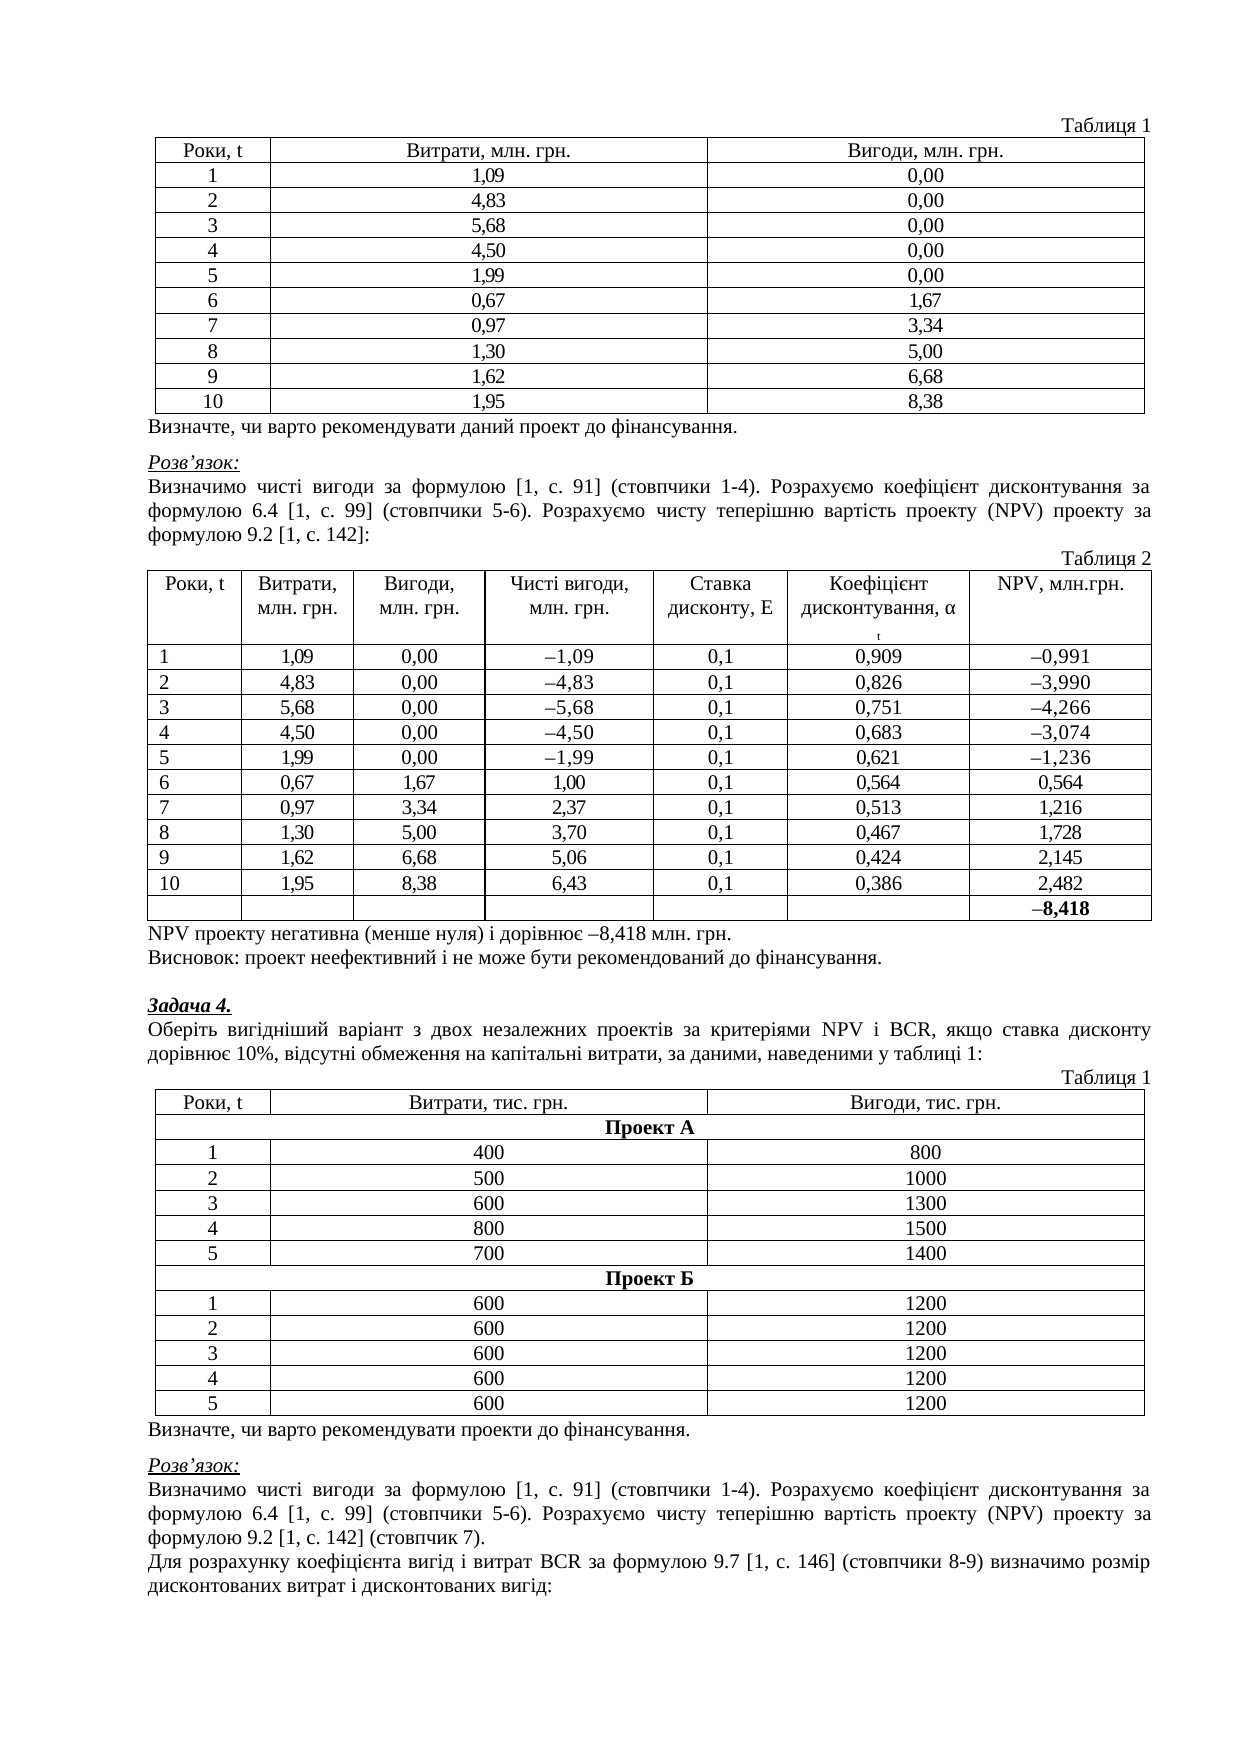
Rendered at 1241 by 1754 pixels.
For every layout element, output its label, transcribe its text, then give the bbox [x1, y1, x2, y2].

table_cell 2 [148, 670, 241, 694]
table_cell 1 [156, 163, 270, 187]
table_header Вигоди, млн. грн. [354, 571, 484, 643]
table_cell [486, 896, 653, 919]
table_cell [148, 896, 241, 919]
table_cell 7 [148, 795, 241, 819]
table_cell 4 [148, 720, 241, 744]
text Таблиця 1 [148, 113, 1152, 137]
table_cell 2 [156, 1316, 270, 1340]
table_header Ставка дисконту, Е [654, 571, 787, 643]
text Для розрахунку коефіцієнта вигід і витрат BCR за формулою 9.7 [1, с. 146] (стовпчики 8-9) визначимо розмір дисконтованих витрат і дисконтованих вигід: [148, 1549, 1152, 1597]
table_cell 0,1 [654, 795, 787, 819]
table_cell 10 [148, 870, 241, 894]
table_cell 0,1 [654, 870, 787, 894]
text Таблиця 1 [148, 1065, 1152, 1089]
table_cell 0,826 [788, 670, 969, 694]
table_cell 10 [156, 389, 270, 413]
table_header Чисті вигоди, млн. грн. [486, 571, 653, 643]
table_cell 2 [156, 188, 270, 212]
table_cell 1 [156, 1140, 270, 1164]
table_cell [654, 896, 787, 919]
table_cell 3 [156, 1191, 270, 1214]
table_cell 0,1 [654, 670, 787, 694]
table_cell 6 [156, 288, 270, 312]
text Висновок: проект неефективний і не може бути рекомендований до фінансування. [148, 945, 1152, 969]
table_header Витрати, тис. грн. [271, 1090, 707, 1114]
table_cell 6 [148, 770, 241, 794]
table_header Витрати, млн. грн. [271, 138, 707, 162]
table_cell 2 [156, 1165, 270, 1189]
text Визначимо чисті вигоди за формулою [1, с. 91] (стовпчики 1-4). Розрахуємо коефіцієнт дисконтування за формулою 6.4 [1, с. 99] (стовпчики 5-6). Розрахуємо чисту теперішню вартість проекту (NPV) проекту за формулою 9.2 [1, с. 142]: [148, 474, 1152, 546]
table_cell 8 [148, 820, 241, 844]
table_cell 9 [148, 845, 241, 869]
table_cell 4 [156, 238, 270, 262]
table_header Вигоди, млн. грн. [708, 138, 1144, 162]
table_cell 3 [148, 695, 241, 719]
table_cell 0,909 [788, 645, 969, 668]
table_cell 0,751 [788, 695, 969, 719]
table_cell 1 [148, 645, 241, 668]
table_cell [788, 896, 969, 919]
table_cell 9 [156, 364, 270, 388]
table_cell 0,683 [788, 720, 969, 744]
table_cell 5 [156, 263, 270, 287]
table_cell 0,00 [354, 645, 484, 668]
text Розв’язок: [148, 450, 1152, 474]
text Розв’язок: [148, 1452, 1152, 1477]
text Визначимо чисті вигоди за формулою [1, с. 91] (стовпчики 1-4). Розрахуємо коефіцієнт дисконтування за формулою 6.4 [1, с. 99] (стовпчики 5-6). Розрахуємо чисту теперішню вартість проекту (NPV) проекту за формулою 9.2 [1, с. 142] (стовпчик 7). [148, 1477, 1152, 1549]
text Таблиця 2 [148, 546, 1152, 570]
table_cell 8 [156, 339, 270, 363]
table_cell 5 [156, 1391, 270, 1415]
table_cell 4 [156, 1366, 270, 1390]
table_header Роки, t [148, 571, 241, 643]
table_header Вигоди, тис. грн. [708, 1090, 1144, 1114]
table_cell 0,1 [654, 695, 787, 719]
table_cell 0,1 [654, 720, 787, 744]
table_cell 5 [156, 1241, 270, 1265]
table_header NPV, млн.грн. [970, 571, 1151, 643]
table_cell 0,1 [654, 745, 787, 769]
table_cell 0,1 [654, 770, 787, 794]
table_cell 0,00 [354, 745, 484, 769]
table_cell [242, 896, 353, 919]
text Визначте, чи варто рекомендувати даний проект до фінансування. [148, 414, 1152, 438]
table_cell 0,00 [354, 695, 484, 719]
table_cell 3 [156, 1341, 270, 1365]
table_cell 7 [156, 314, 270, 337]
table_header Роки, t [156, 1090, 270, 1114]
table_cell 0,386 [788, 870, 969, 894]
table_header Витрати, млн. грн. [242, 571, 353, 643]
table_cell 5 [148, 745, 241, 769]
table_cell 0,00 [354, 670, 484, 694]
table_cell 0,00 [354, 720, 484, 744]
table_cell 4 [156, 1216, 270, 1240]
table_header Коефіцієнт дисконтування, α t [788, 571, 969, 643]
table_cell 1 [156, 1291, 270, 1315]
table_cell –8,418 [970, 896, 1151, 919]
text Оберіть вигідніший варіант з двох незалежних проектів за критеріями NРV і BCR, якщо ставка дисконту дорівнює 10%, відсутні обмеження на капітальні витрати, за даними, наведеними у таблиці 1: [148, 1017, 1152, 1065]
table_header Роки, t [156, 138, 270, 162]
table_cell [354, 896, 484, 919]
text Задача 4. [148, 993, 1152, 1017]
text NPV проекту негативна (менше нуля) і дорівнює –8,418 млн. грн. [148, 921, 1152, 945]
table_cell 0,1 [654, 820, 787, 844]
table_cell 0,1 [654, 645, 787, 668]
table_cell 0,1 [654, 845, 787, 869]
text Визначте, чи варто рекомендувати проекти до фінансування. [148, 1416, 1152, 1441]
table_cell 3 [156, 213, 270, 237]
